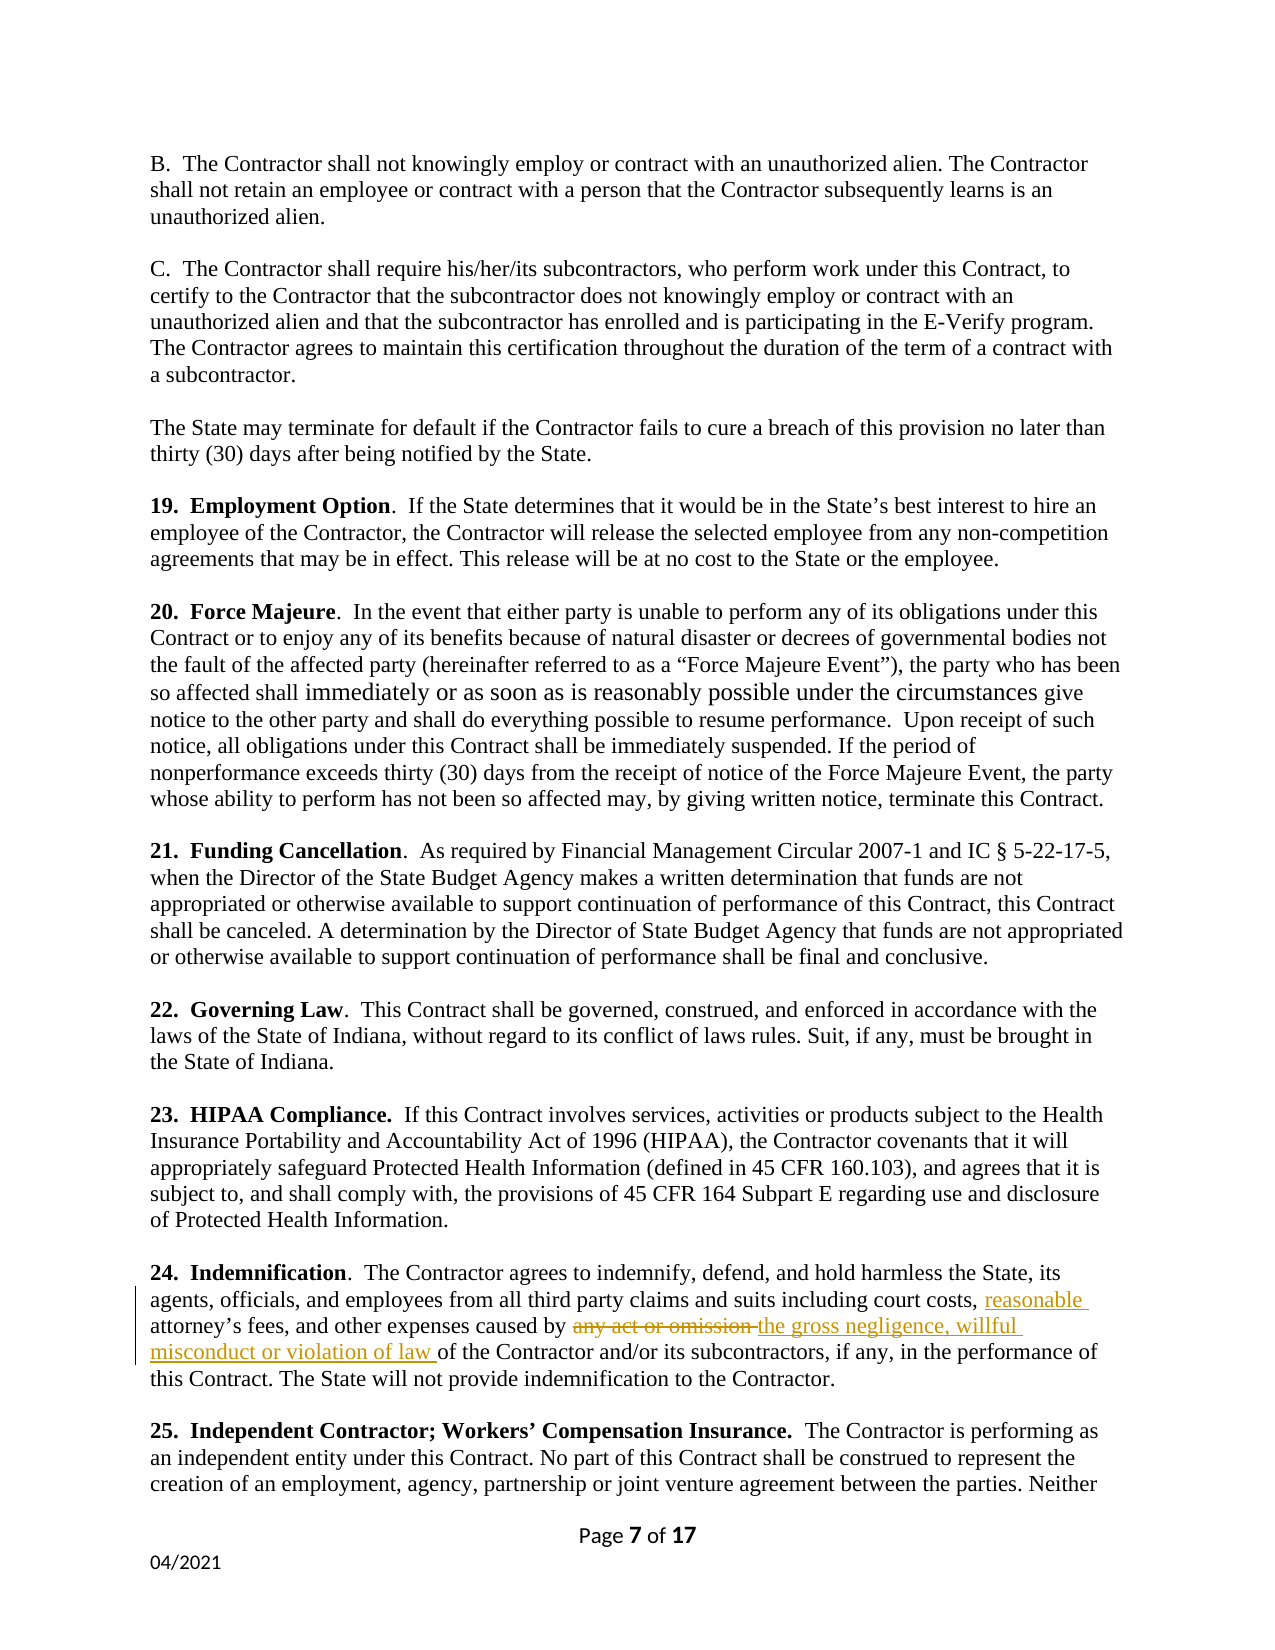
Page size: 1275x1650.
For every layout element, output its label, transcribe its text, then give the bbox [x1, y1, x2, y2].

text 20. Force Majeure. In the event that either party is unable to perform any of its obligations under this Contract or to enjoy any of its benefits because of natural disaster or decrees of governmental bodies not the fault of the affected party (hereinafter referred to as a “Force Majeure Event”), the party who has been so affected shall immediately or as soon as is reasonably possible under the circumstances give notice to the other party and shall do everything possible to resume performance. Upon receipt of such notice, all obligations under this Contract shall be immediately suspended. If the period of nonperformance exceeds thirty (30) days from the receipt of notice of the Force Majeure Event, the party whose ability to perform has not been so affected may, by giving written notice, terminate this Contract. [150, 598, 1125, 811]
text B. The Contractor shall not knowingly employ or contract with an unauthorized alien. The Contractor shall not retain an employee or contract with a person that the Contractor subsequently learns is an unauthorized alien. [150, 150, 1125, 229]
text 21. Funding Cancellation. As required by Financial Management Circular 2007-1 and IC § 5-22-17-5, when the Director of the State Budget Agency makes a written determination that funds are not appropriated or otherwise available to support continuation of performance of this Contract, this Contract shall be canceled. A determination by the Director of State Budget Agency that funds are not appropriated or otherwise available to support continuation of performance shall be final and conclusive. [150, 838, 1125, 969]
text 24. Indemnification. The Contractor agrees to indemnify, defend, and hold harmless the State, its agents, officials, and employees from all third party claims and suits including court costs, attorney’s fees, and other expenses caused by of the Contractor and/or its subcontractors, if any, in the performance of this Contract. The State will not provide indemnification to the Contractor. [150, 1259, 1125, 1391]
text 23. HIPAA Compliance. If this Contract involves services, activities or products subject to the Health Insurance Portability and Accountability Act of 1996 (HIPAA), the Contractor covenants that it will appropriately safeguard Protected Health Information (defined in 45 CFR 160.103), and agrees that it is subject to, and shall comply with, the provisions of 45 CFR 164 Subpart E regarding use and disclosure of Protected Health Information. [150, 1101, 1125, 1233]
text 19. Employment Option. If the State determines that it would be in the State’s best interest to hire an employee of the Contractor, the Contractor will release the selected employee from any non-competition agreements that may be in effect. This release will be at no cost to the State or the employee. [150, 493, 1125, 572]
text C. The Contractor shall require his/her/its subcontractors, who perform work under this Contract, to certify to the Contractor that the subcontractor does not knowingly employ or contract with an unauthorized alien and that the subcontractor has enrolled and is participating in the E-Verify program. The Contractor agrees to maintain this certification throughout the duration of the term of a contract with a subcontractor. [150, 255, 1125, 387]
text The State may terminate for default if the Contractor fails to cure a breach of this provision no later than thirty (30) days after being notified by the State. [150, 413, 1125, 466]
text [150, 1417, 1125, 1496]
text 22. Governing Law. This Contract shall be governed, construed, and enforced in accordance with the laws of the State of Indiana, without regard to its conflict of laws rules. Suit, if any, must be brought in the State of Indiana. [150, 996, 1125, 1075]
